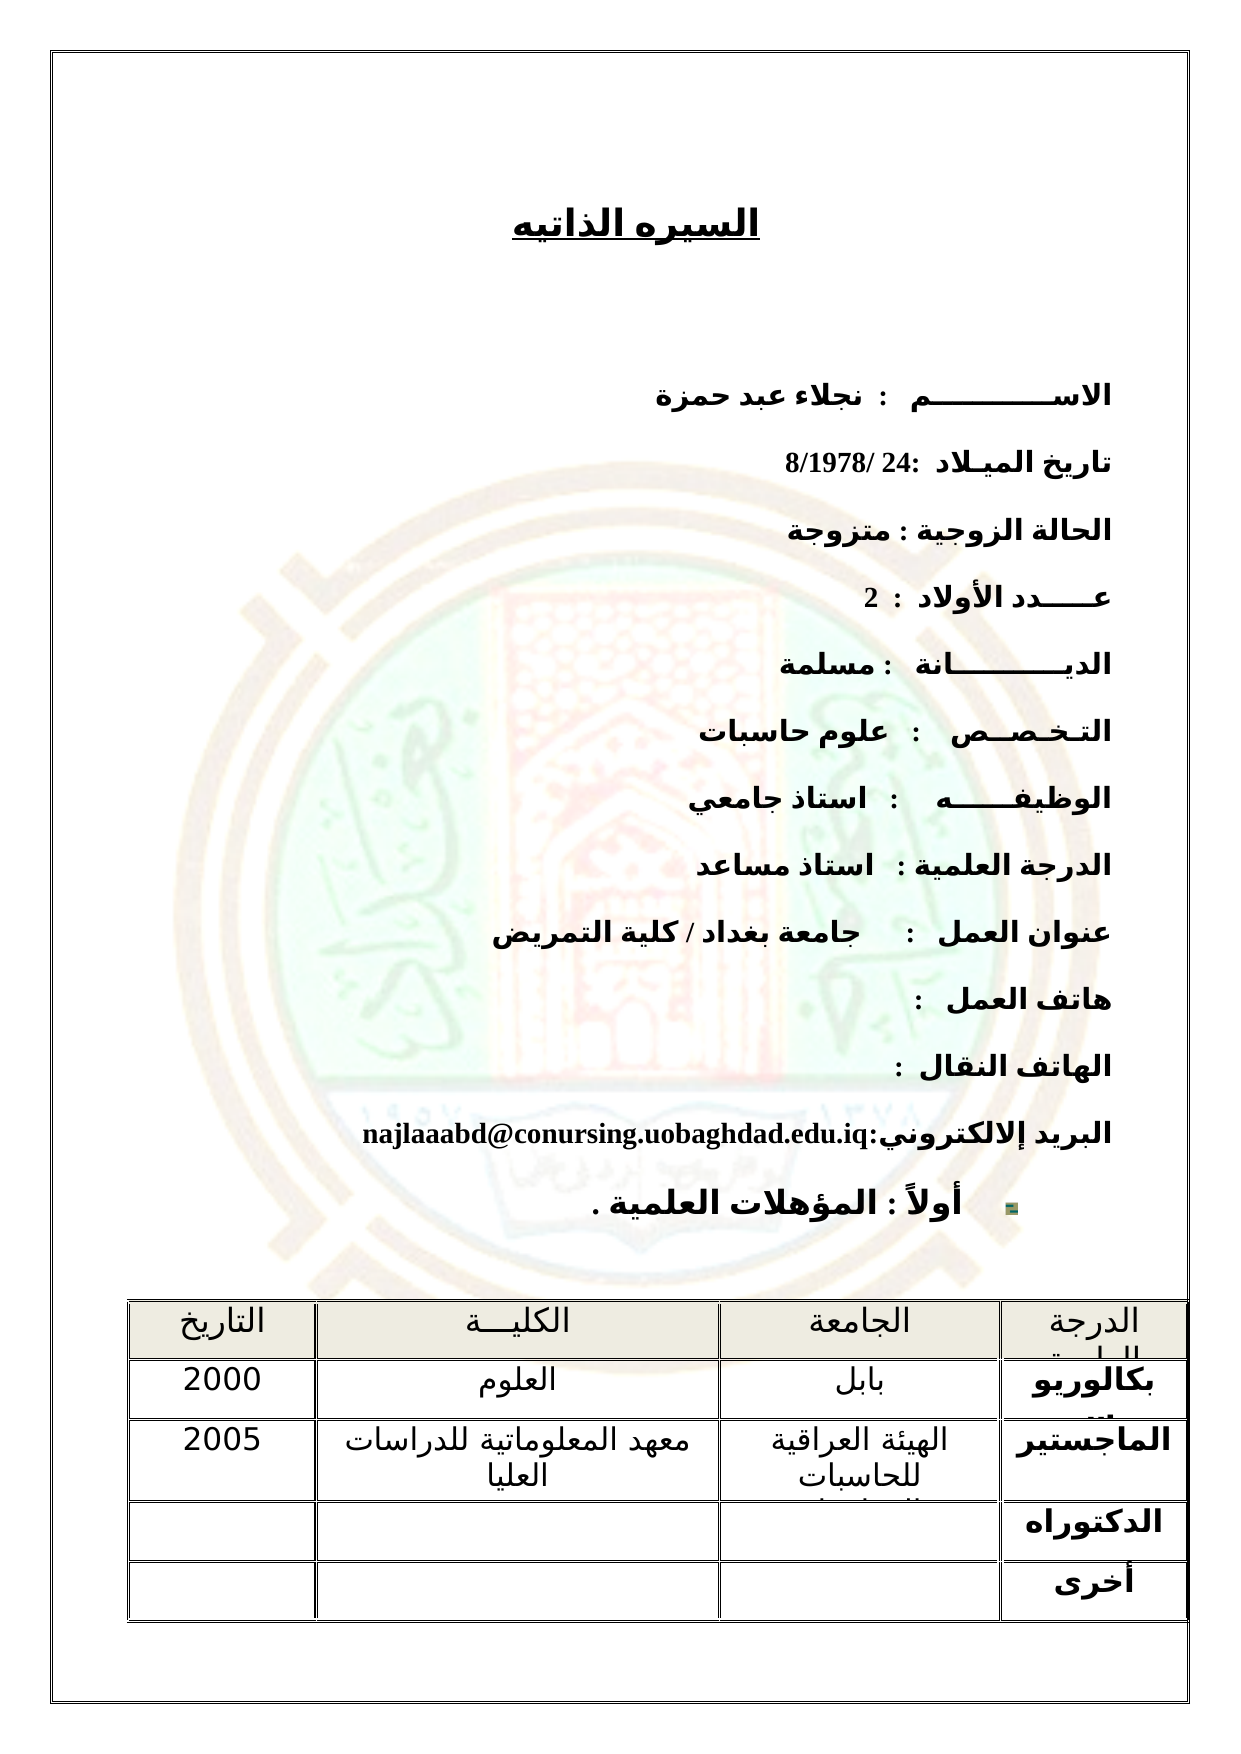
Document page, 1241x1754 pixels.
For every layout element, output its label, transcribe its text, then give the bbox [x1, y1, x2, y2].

table_cell بكالوريوس [1000, 1358, 1187, 1418]
table_cell [129, 1563, 316, 1620]
text عـــــدد الأولاد : 2 [150, 580, 1122, 613]
table_cell معهد المعلوماتية للدراسات العليا [318, 1421, 718, 1500]
table_header الكليـــة [316, 1302, 719, 1358]
table_cell [721, 1500, 999, 1560]
text تاريخ الميـلاد :24 /8/1978 [150, 446, 1122, 479]
text عنوان العمل : جامعة بغداد / كلية التمريض [150, 915, 1122, 949]
text الحالة الزوجية : متزوجة [150, 513, 1122, 546]
text الديـــــــــــانة : مسلمة [150, 647, 1122, 680]
subtitle الدرجة العلمية : استاذ مساعد [150, 848, 1122, 882]
table_cell الماجستير [1000, 1418, 1187, 1500]
table_cell 2000 [130, 1361, 314, 1418]
table_cell 2005 [130, 1421, 314, 1500]
table_cell العلوم [318, 1361, 718, 1418]
table_cell الدكتوراه [1002, 1500, 1186, 1560]
table_header الجامعة [719, 1302, 999, 1358]
text الاســــــــــــم : نجلاء عبد حمزة [150, 378, 1122, 412]
list أولاً : المؤهلات العلمية . [150, 1183, 1000, 1222]
subtitle الهاتف النقال : [150, 1049, 1122, 1083]
text هاتف العمل : [150, 982, 1122, 1016]
subtitle التـخـصــص : علوم حاسبات [150, 714, 1122, 747]
table_cell [719, 1560, 999, 1620]
text البريد إلالكتروني:najlaaabd@conursing.uobaghdad.edu.iq [150, 1116, 1122, 1150]
table_header التاريخ [129, 1302, 316, 1358]
table_cell [316, 1563, 719, 1620]
subtitle الوظيفــــــه : استاذ جامعي [150, 781, 1122, 814]
table_cell الهيئة العراقية للحاسبات والمعلوماتية [719, 1418, 1000, 1500]
table_cell بابل [719, 1358, 1000, 1418]
table_cell أخرى [1002, 1560, 1187, 1620]
table_cell [130, 1503, 314, 1560]
text السيره الذاتيه [150, 201, 1122, 244]
picture [1001, 1198, 1018, 1215]
table_cell [318, 1503, 718, 1560]
